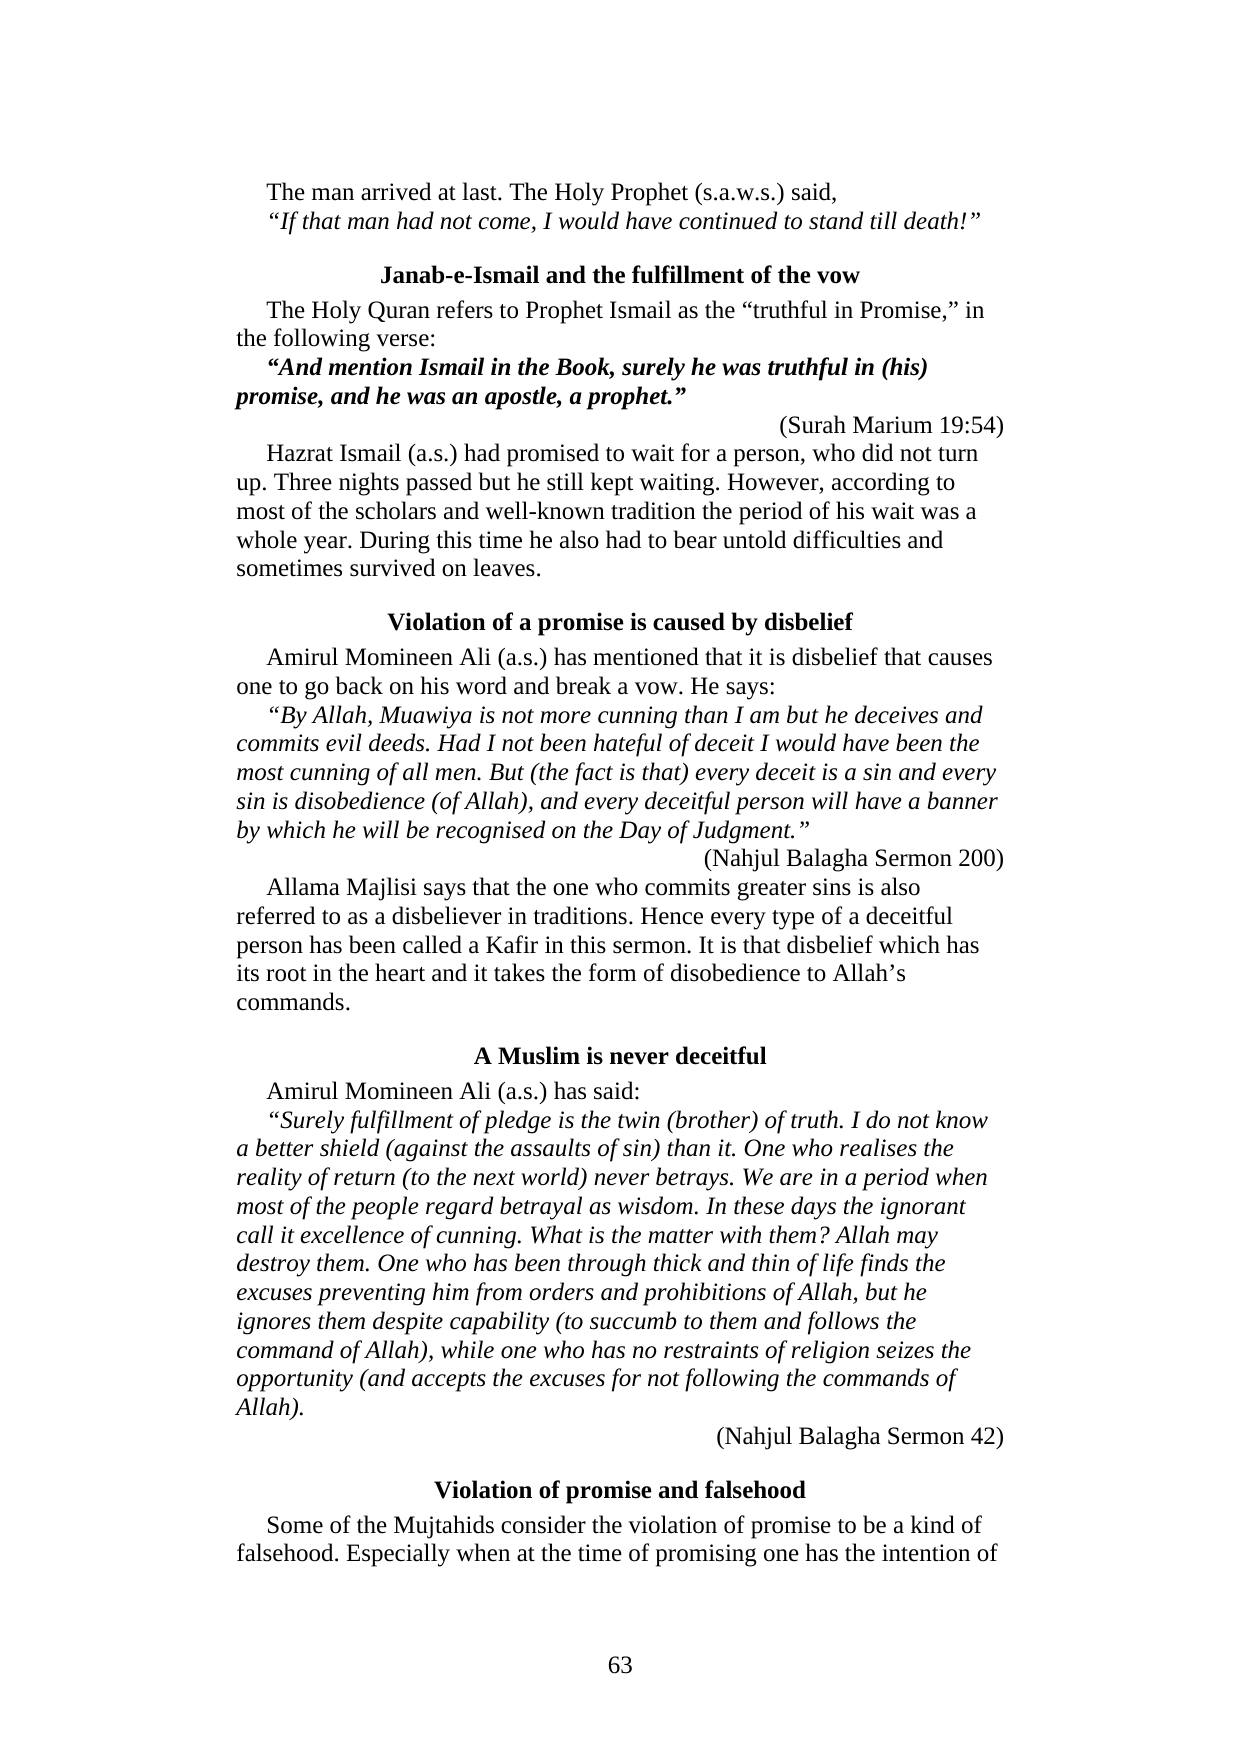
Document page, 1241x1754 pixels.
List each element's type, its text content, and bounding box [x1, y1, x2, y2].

text (Surah Marium 19:54) [236, 410, 1004, 438]
subtitle Violation of a promise is caused by disbelief [236, 607, 1004, 636]
subtitle A Muslim is never deceitful [236, 1041, 1004, 1070]
text “By Allah, Muawiya is not more cunning than I am but he deceives and commits evil deeds. Had I not been hateful of deceit I would have been the most cunning of all men. But (the fact is that) every deceit is a sin and every sin is disobedience (of Allah), and every deceitful person will have a banner by which he will be recognised on the Day of Judgment.” [236, 700, 1004, 843]
text (Nahjul Balagha Sermon 200) [236, 843, 1004, 872]
text “If that man had not come, I would have continued to stand till death!” [236, 206, 1004, 235]
text The Holy Quran refers to Prophet Ismail as the “truthful in Promise,” in the following verse: [236, 295, 1004, 352]
text “And mention Ismail in the Book, surely he was truthful in (his) promise, and he was an apostle, a prophet.” [236, 352, 1004, 410]
text Allama Majlisi says that the one who commits greater sins is also referred to as a disbeliever in traditions. Hence every type of a deceitful person has been called a Kafir in this sermon. It is that disbelief which has its root in the heart and it takes the form of disobedience to Allah’s commands. [236, 872, 1004, 1016]
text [236, 1510, 1004, 1567]
text (Nahjul Balagha Sermon 42) [236, 1421, 1004, 1450]
subtitle Janab-e-Ismail and the fulfillment of the vow [236, 260, 1004, 288]
subtitle Violation of promise and falsehood [236, 1475, 1004, 1503]
text The man arrived at last. The Holy Prophet (s.a.w.s.) said, [236, 177, 1004, 206]
text “Surely fulfillment of pledge is the twin (brother) of truth. I do not know a better shield (against the assaults of sin) than it. One who realises the reality of return (to the next world) never betrays. We are in a period when most of the people regard betrayal as wisdom. In these days the ignorant call it excellence of cunning. What is the matter with them? Allah may destroy them. One who has been through thick and thin of life finds the excuses preventing him from orders and prohibitions of Allah, but he ignores them despite capability (to succumb to them and follows the command of Allah), while one who has no restraints of religion seizes the opportunity (and accepts the excuses for not following the commands of Allah). [236, 1105, 1004, 1421]
text Hazrat Ismail (a.s.) had promised to wait for a person, who did not turn up. Three nights passed but he still kept waiting. However, according to most of the scholars and well-known tradition the period of his wait was a whole year. During this time he also had to bear untold difficulties and sometimes survived on leaves. [236, 438, 1004, 582]
text Amirul Momineen Ali (a.s.) has said: [236, 1076, 1004, 1105]
text Amirul Momineen Ali (a.s.) has mentioned that it is disbelief that causes one to go back on his word and break a vow. He says: [236, 642, 1004, 700]
